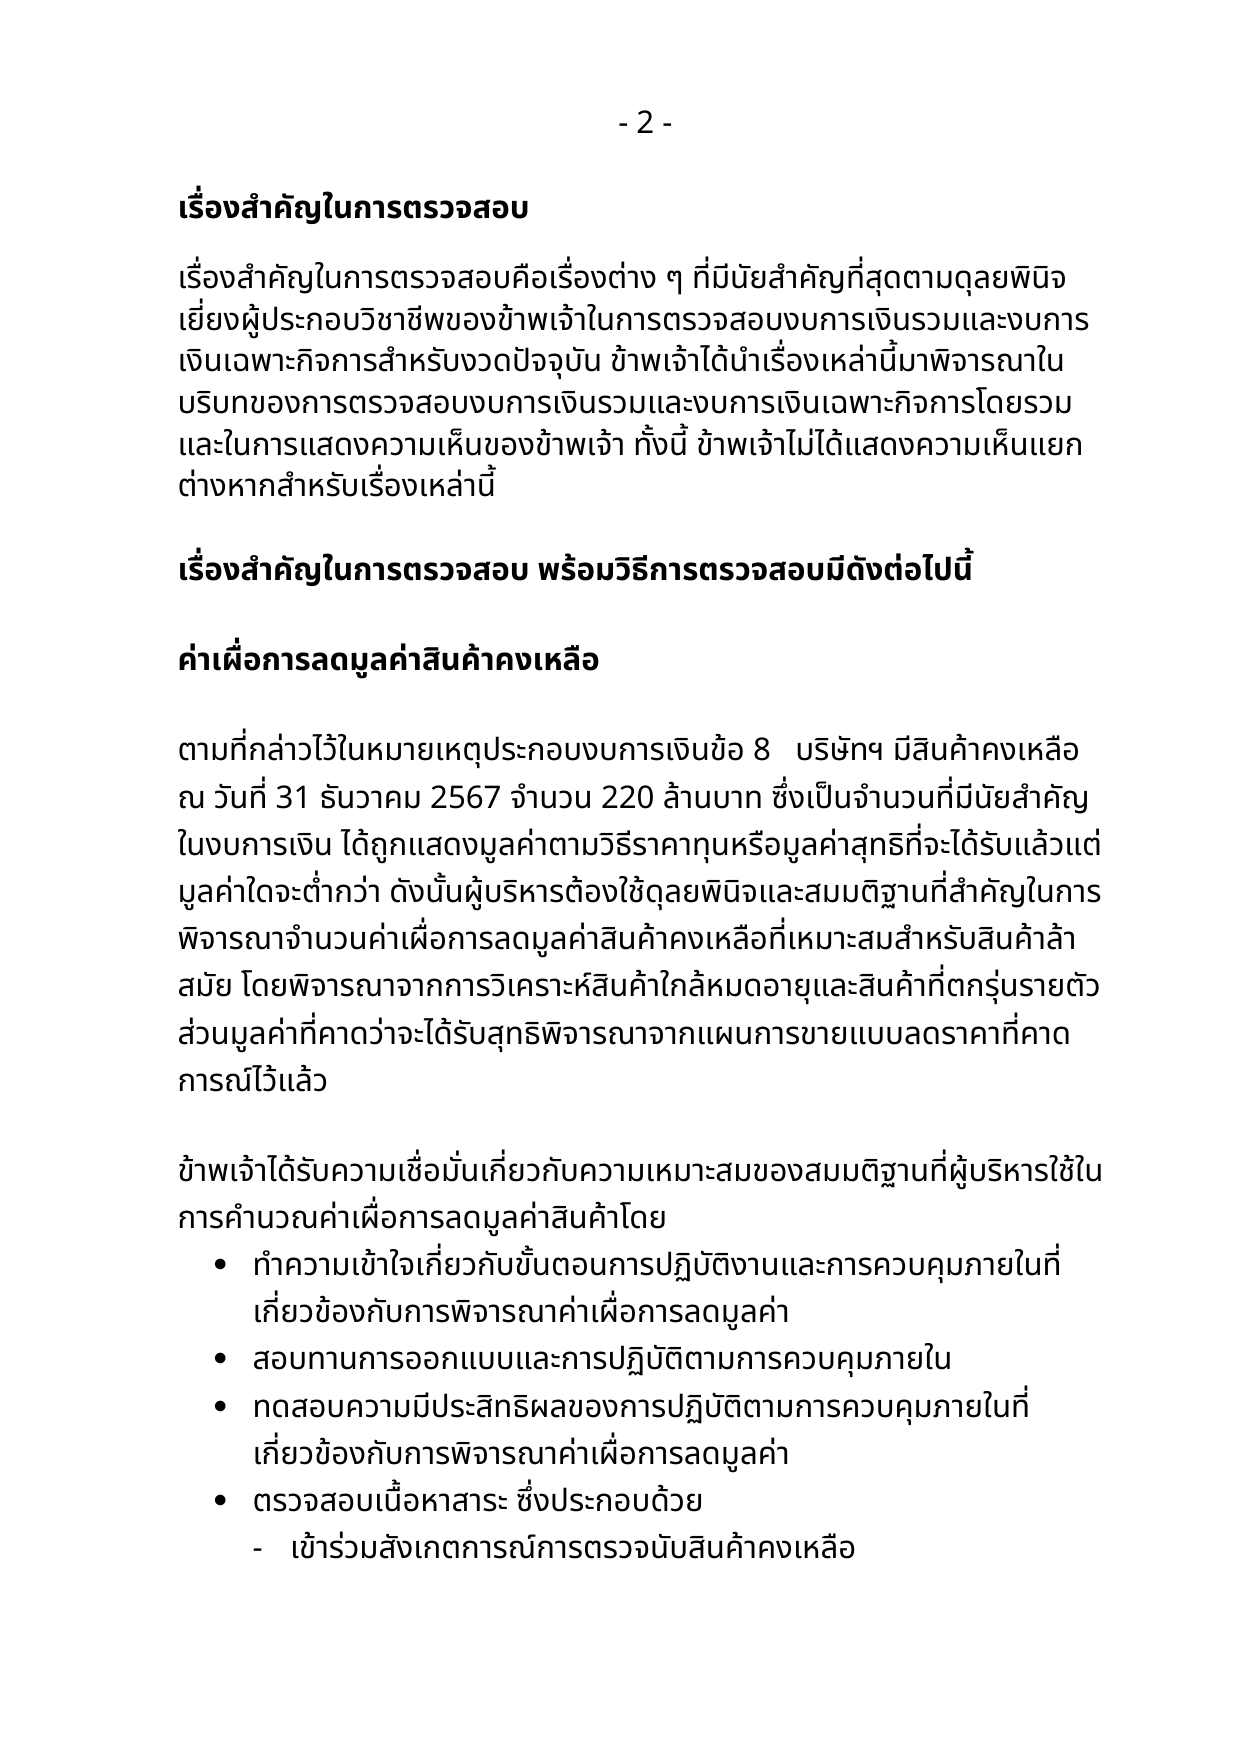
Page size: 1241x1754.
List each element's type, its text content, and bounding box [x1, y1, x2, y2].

text ข้าพเจ้าได้รับความเชื่อมั่นเกี่ยวกับความเหมาะสมของสมมติฐานที่ผู้บริหารใช้ในการคำนวณค่าเผื่อการลดมูลค่าสินค้าโดย [177, 1148, 1107, 1242]
list เข้าร่วมสังเกตการณ์การตรวจนับสินค้าคงเหลือ [252, 1525, 1107, 1573]
list ทำความเข้าใจเกี่ยวกับขั้นตอนการปฏิบัติงานและการควบคุมภายในที่เกี่ยวข้องกับการพิจารณาค่าเผื่อการลดมูลค่า [215, 1242, 1107, 1337]
text - 2 - [177, 99, 1113, 142]
list ทดสอบความมีประสิทธิผลของการปฏิบัติตามการควบคุมภายในที่เกี่ยวข้องกับการพิจารณาค่าเผื่อการลดมูลค่า [215, 1384, 1107, 1478]
list ตรวจสอบเนื้อหาสาระ ซึ่งประกอบด้วย [215, 1478, 1107, 1525]
list สอบทานการออกแบบและการปฏิบัติตามการควบคุมภายใน [215, 1337, 1107, 1384]
text เรื่องสำคัญในการตรวจสอบ [177, 185, 1107, 232]
text เรื่องสำคัญในการตรวจสอบ พร้อมวิธีการตรวจสอบมีดังต่อไปนี้ [177, 548, 1107, 595]
text เรื่องสำคัญในการตรวจสอบคือเรื่องต่าง ๆ ที่มีนัยสำคัญที่สุดตามดุลยพินิจเยี่ยงผู้ประกอบวิชาชีพของข้าพเจ้าในการตรวจสอบงบการเงินรวมและงบการเงินเฉพาะกิจการสำหรับงวดปัจจุบัน ข้าพเจ้าได้นำเรื่องเหล่านี้มาพิจารณาในบริบทของการตรวจสอบงบการเงินรวมและงบการเงินเฉพาะกิจการโดยรวมและในการแสดงความเห็นของข้าพเจ้า ทั้งนี้ ข้าพเจ้าไม่ได้แสดงความเห็นแยกต่างหากสำหรับเรื่องเหล่านี้ [177, 255, 1107, 505]
text ตามที่กล่าวไว้ในหมายเหตุประกอบงบการเงินข้อ 8 บริษัทฯ มีสินค้าคงเหลือ ณ วันที่ 31 ธันวาคม 2567 จำนวน 220 ล้านบาท ซึ่งเป็นจำนวนที่มีนัยสำคัญในงบการเงิน ได้ถูกแสดงมูลค่าตามวิธีราคาทุนหรือมูลค่าสุทธิที่จะได้รับแล้วแต่มูลค่าใดจะต่ำกว่า ดังนั้นผู้บริหารต้องใช้ดุลยพินิจและสมมติฐานที่สำคัญในการพิจารณาจำนวนค่าเผื่อการลดมูลค่าสินค้าคงเหลือที่เหมาะสมสำหรับสินค้าล้าสมัย โดยพิจารณาจากการวิเคราะห์สินค้าใกล้หมดอายุและสินค้าที่ตกรุ่นรายตัว ส่วนมูลค่าที่คาดว่าจะได้รับสุทธิพิจารณาจากแผนการขายแบบลดราคาที่คาดการณ์ไว้แล้ว [177, 727, 1107, 1105]
text ค่าเผื่อการลดมูลค่าสินค้าคงเหลือ [177, 637, 1107, 684]
